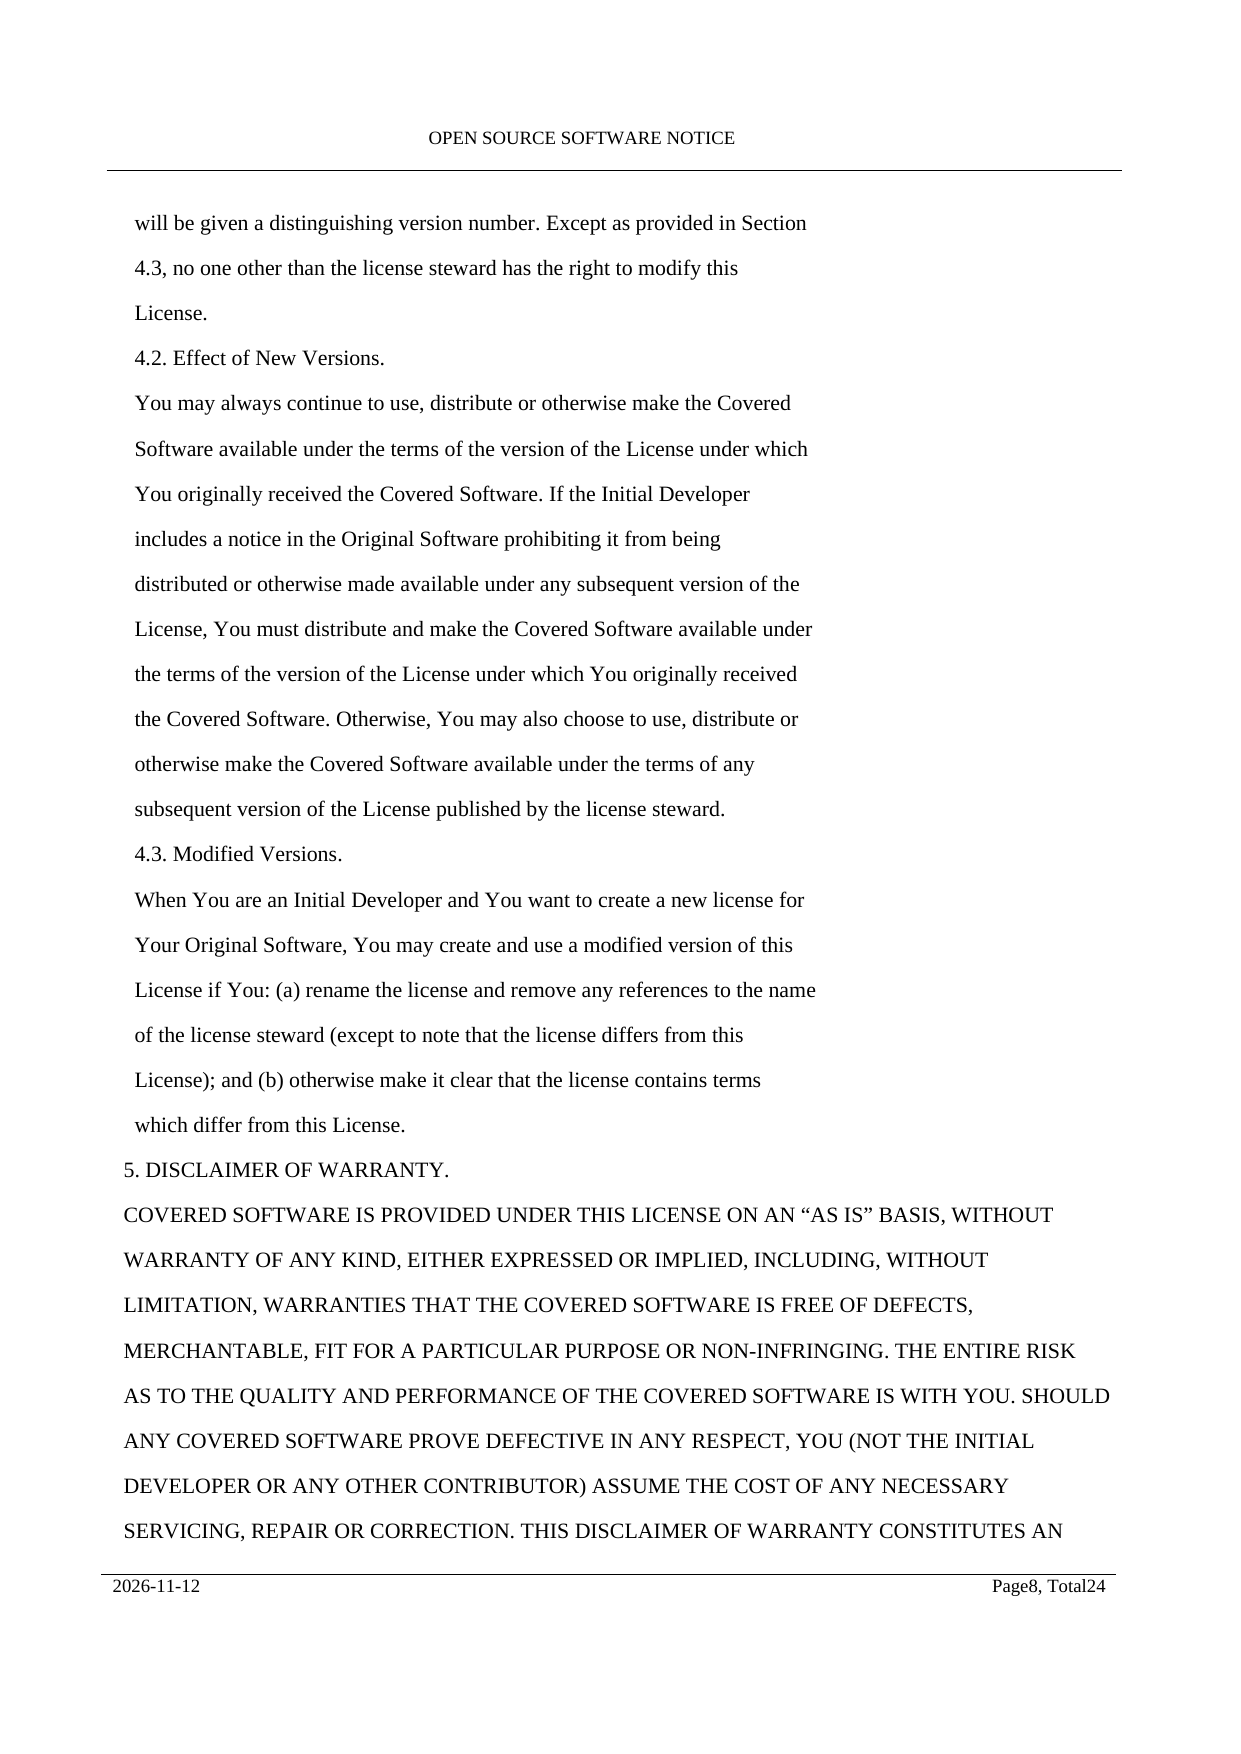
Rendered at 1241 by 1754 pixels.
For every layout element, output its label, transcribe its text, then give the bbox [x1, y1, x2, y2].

text of the license steward (except to note that the license differs from this [112, 1018, 1128, 1051]
text License, You must distribute and make the Covered Software available under [112, 612, 1128, 645]
text When You are an Initial Developer and You want to create a new license for [112, 883, 1128, 915]
text DEVELOPER OR ANY OTHER CONTRIBUTOR) ASSUME THE COST OF ANY NECESSARY [112, 1469, 1128, 1502]
text You may always continue to use, distribute or otherwise make the Covered [112, 387, 1128, 419]
text License if You: (a) rename the license and remove any references to the name [112, 973, 1128, 1006]
text LIMITATION, WARRANTIES THAT THE COVERED SOFTWARE IS FREE OF DEFECTS, [112, 1289, 1128, 1321]
text otherwise make the Covered Software available under the terms of any [112, 748, 1128, 780]
text will be given a distinguishing version number. Except as provided in Section [112, 206, 1128, 239]
text 4.3. Modified Versions. [112, 838, 1128, 870]
text You originally received the Covered Software. If the Initial Developer [112, 477, 1128, 509]
text 5. DISCLAIMER OF WARRANTY. [112, 1153, 1128, 1186]
text COVERED SOFTWARE IS PROVIDED UNDER THIS LICENSE ON AN “AS IS” BASIS, WITHOUT [112, 1199, 1128, 1231]
text 4.3, no one other than the license steward has the right to modify this [112, 251, 1128, 284]
text MERCHANTABLE, FIT FOR A PARTICULAR PURPOSE OR NON-INFRINGING. THE ENTIRE RISK [112, 1334, 1128, 1366]
text which differ from this License. [112, 1108, 1128, 1141]
text ANY COVERED SOFTWARE PROVE DEFECTIVE IN ANY RESPECT, YOU (NOT THE INITIAL [112, 1424, 1128, 1457]
text WARRANTY OF ANY KIND, EITHER EXPRESSED OR IMPLIED, INCLUDING, WITHOUT [112, 1244, 1128, 1276]
text the terms of the version of the License under which You originally received [112, 657, 1128, 690]
text the Covered Software. Otherwise, You may also choose to use, distribute or [112, 702, 1128, 735]
text Software available under the terms of the version of the License under which [112, 432, 1128, 464]
text SERVICING, REPAIR OR CORRECTION. THIS DISCLAIMER OF WARRANTY CONSTITUTES AN [112, 1514, 1128, 1547]
text AS TO THE QUALITY AND PERFORMANCE OF THE COVERED SOFTWARE IS WITH YOU. SHOULD [112, 1379, 1128, 1412]
text subsequent version of the License published by the license steward. [112, 793, 1128, 825]
text distributed or otherwise made available under any subsequent version of the [112, 567, 1128, 600]
text Your Original Software, You may create and use a modified version of this [112, 928, 1128, 961]
text includes a notice in the Original Software prohibiting it from being [112, 522, 1128, 554]
text License); and (b) otherwise make it clear that the license contains terms [112, 1063, 1128, 1096]
text License. [112, 297, 1128, 329]
text 4.2. Effect of New Versions. [112, 342, 1128, 374]
